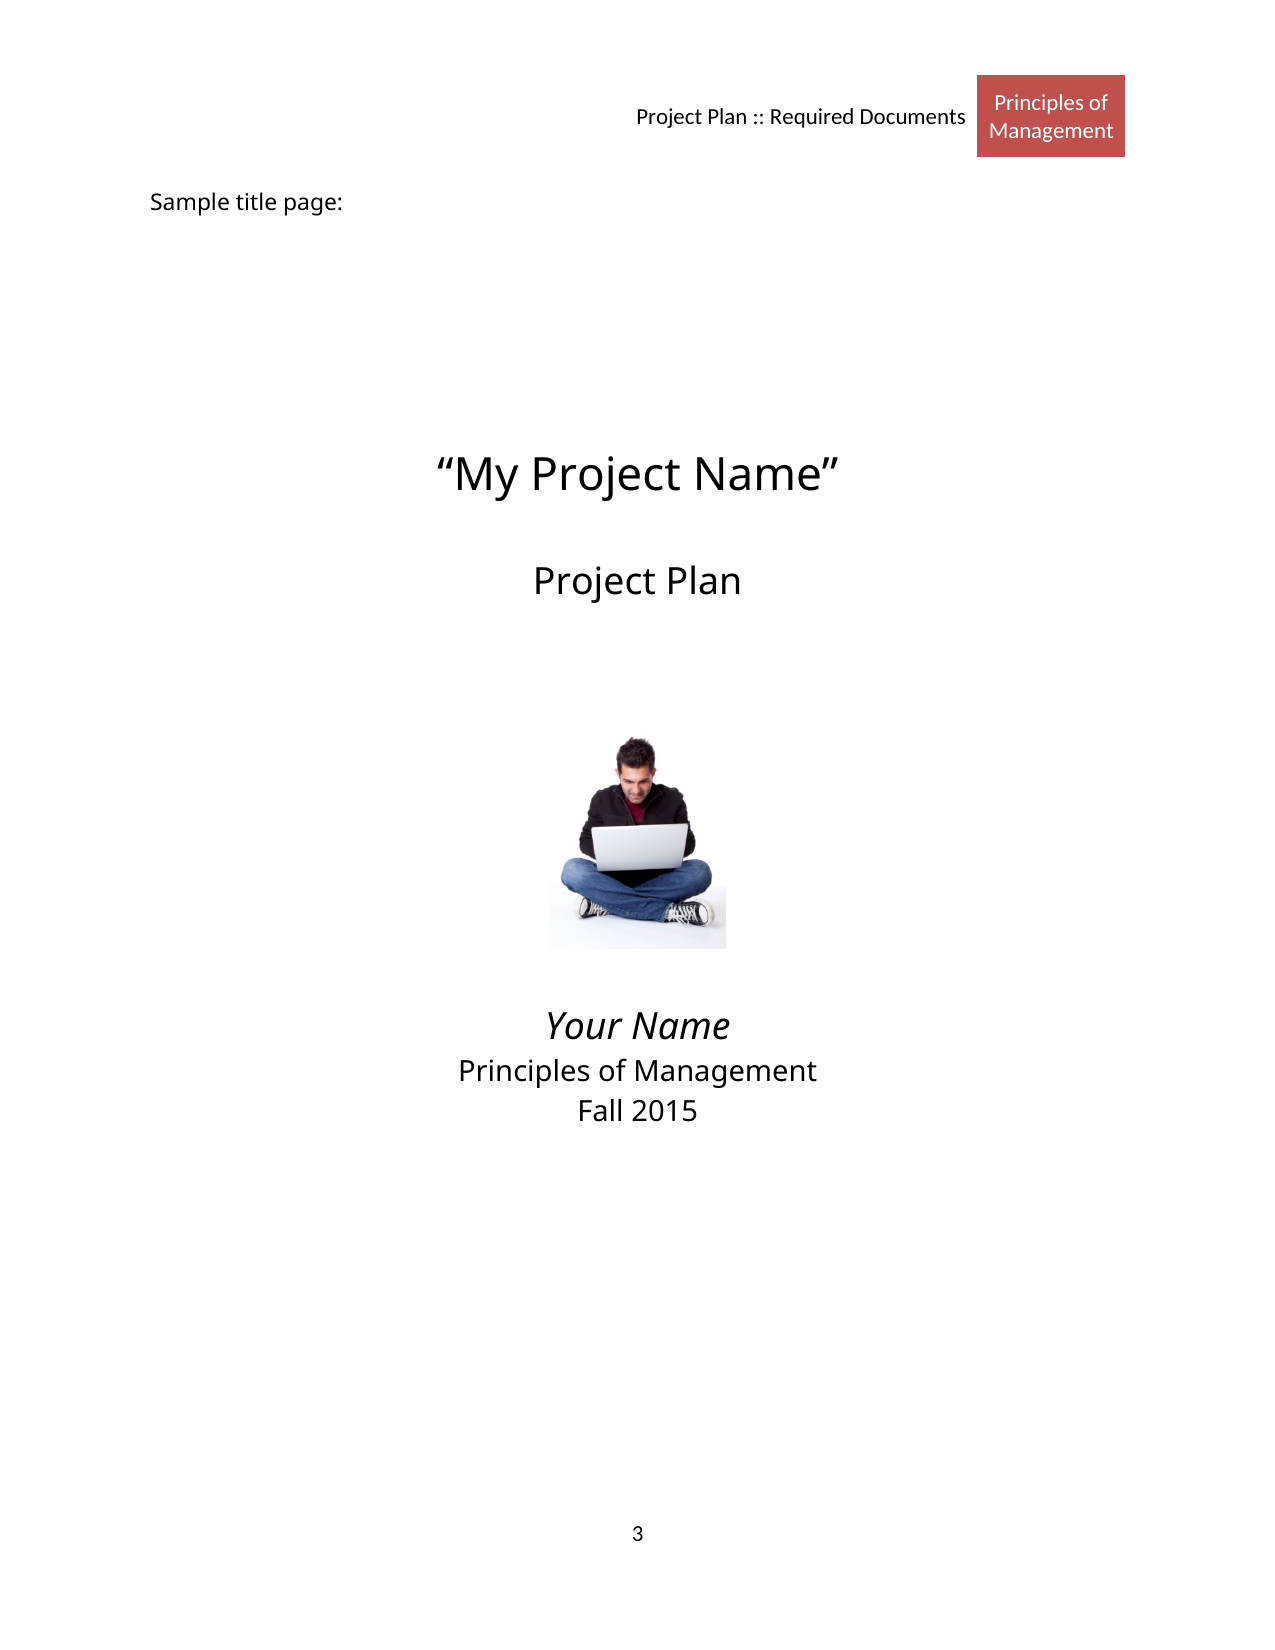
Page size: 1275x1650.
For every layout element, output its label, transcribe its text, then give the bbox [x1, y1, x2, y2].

text “My Project Name” [150, 441, 1125, 503]
text Principles of Management [150, 1050, 1125, 1090]
text Your Name [150, 999, 1125, 1050]
text Fall 2015 [150, 1090, 1125, 1130]
picture [548, 707, 727, 949]
text Sample title page: [150, 186, 1125, 217]
text Project Plan [150, 554, 1125, 605]
